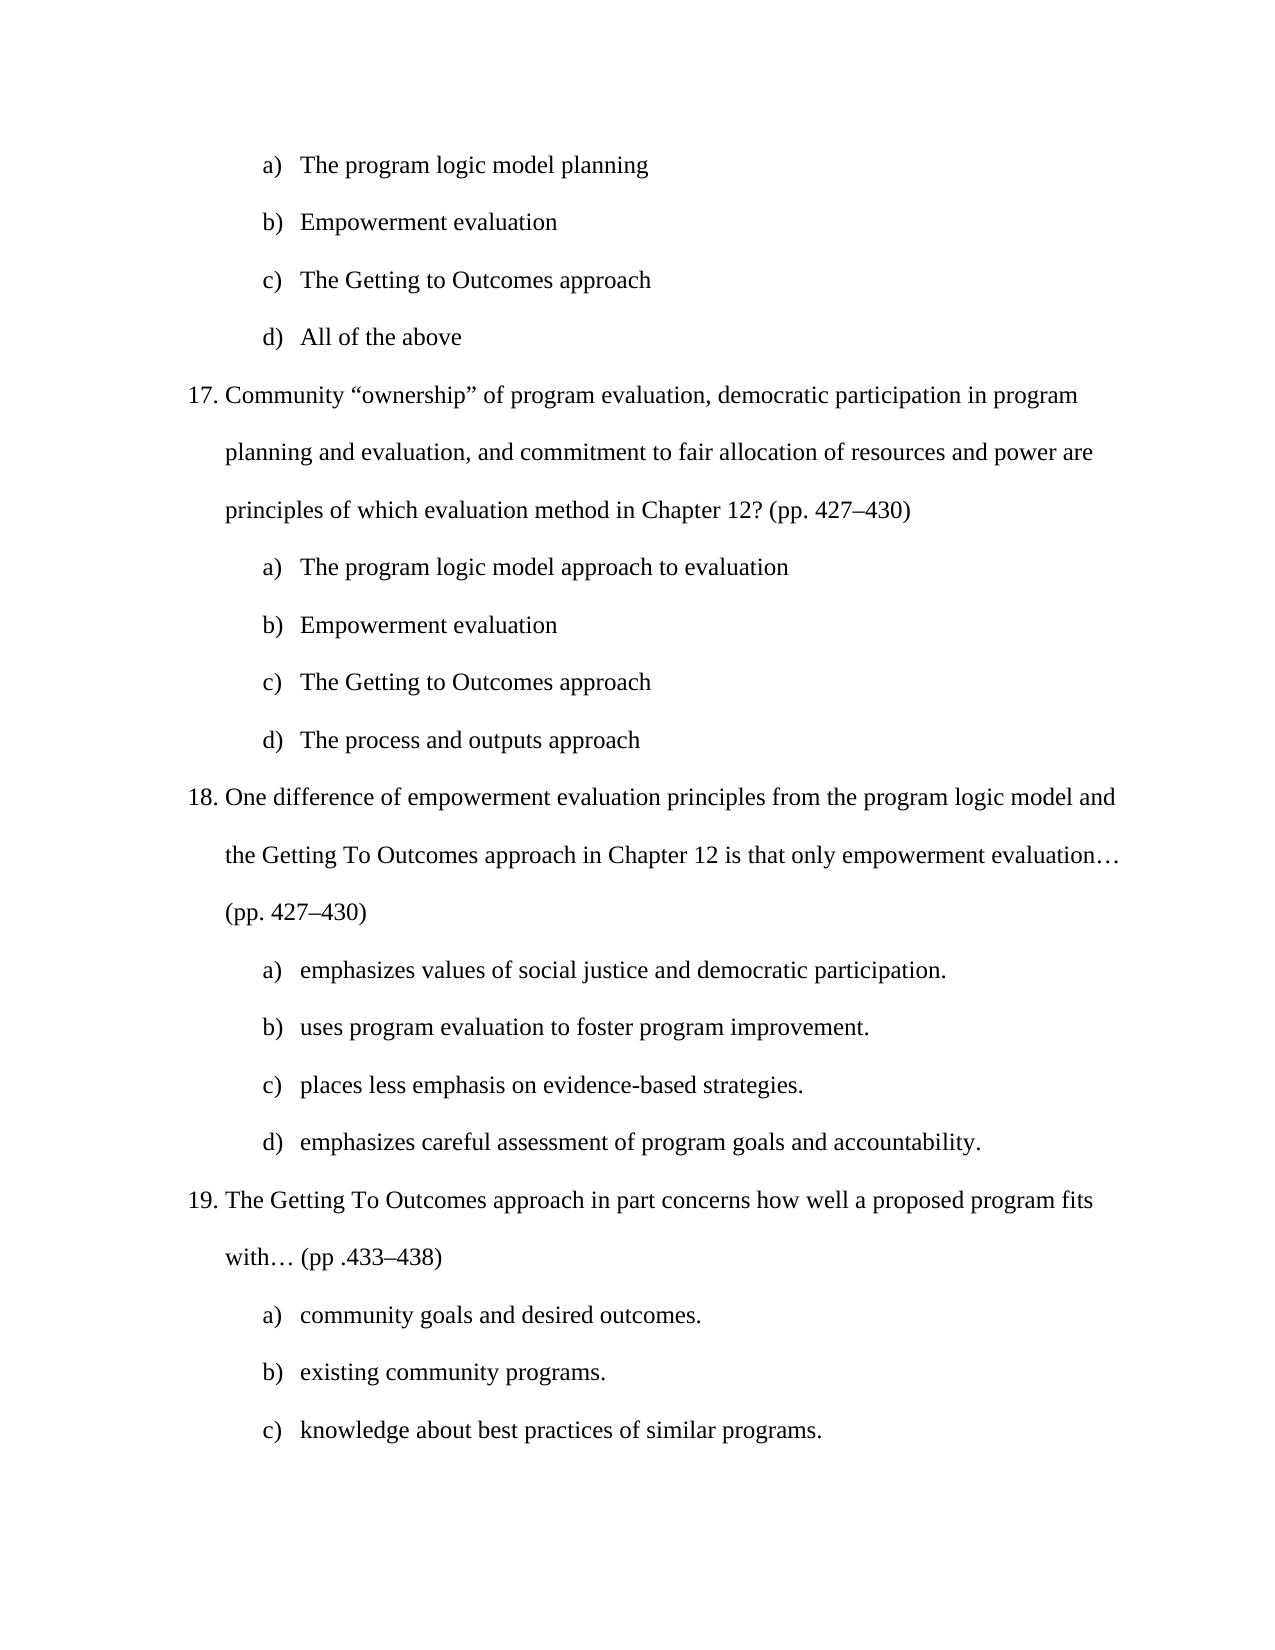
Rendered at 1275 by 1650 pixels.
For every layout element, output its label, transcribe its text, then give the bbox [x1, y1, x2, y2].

list The program logic model approach to evaluation [262, 552, 1125, 581]
list The Getting To Outcomes approach in part concerns how well a proposed program fits with… (pp .433–438) [187, 1185, 1125, 1271]
list existing community programs. [262, 1357, 1125, 1386]
list The process and outputs approach [262, 725, 1125, 754]
list The Getting to Outcomes approach [262, 667, 1125, 696]
list Empowerment evaluation [262, 207, 1125, 236]
list One difference of empowerment evaluation principles from the program logic model and the Getting To Outcomes approach in Chapter 12 is that only empowerment evaluation… (pp. 427–430) [187, 782, 1125, 926]
list The program logic model planning [262, 150, 1125, 179]
list uses program evaluation to foster program improvement. [262, 1012, 1125, 1041]
list places less emphasis on evidence-based strategies. [262, 1070, 1125, 1099]
list All of the above [262, 322, 1125, 351]
list emphasizes careful assessment of program goals and accountability. [262, 1127, 1125, 1156]
list community goals and desired outcomes. [262, 1300, 1125, 1329]
list Community “ownership” of program evaluation, democratic participation in program planning and evaluation, and commitment to fair allocation of resources and power are principles of which evaluation method in Chapter 12? (pp. 427–430) [187, 380, 1125, 524]
list Empowerment evaluation [262, 610, 1125, 639]
list knowledge about best practices of similar programs. [262, 1415, 1125, 1444]
list emphasizes values of social justice and democratic participation. [262, 955, 1125, 984]
list The Getting to Outcomes approach [262, 265, 1125, 294]
